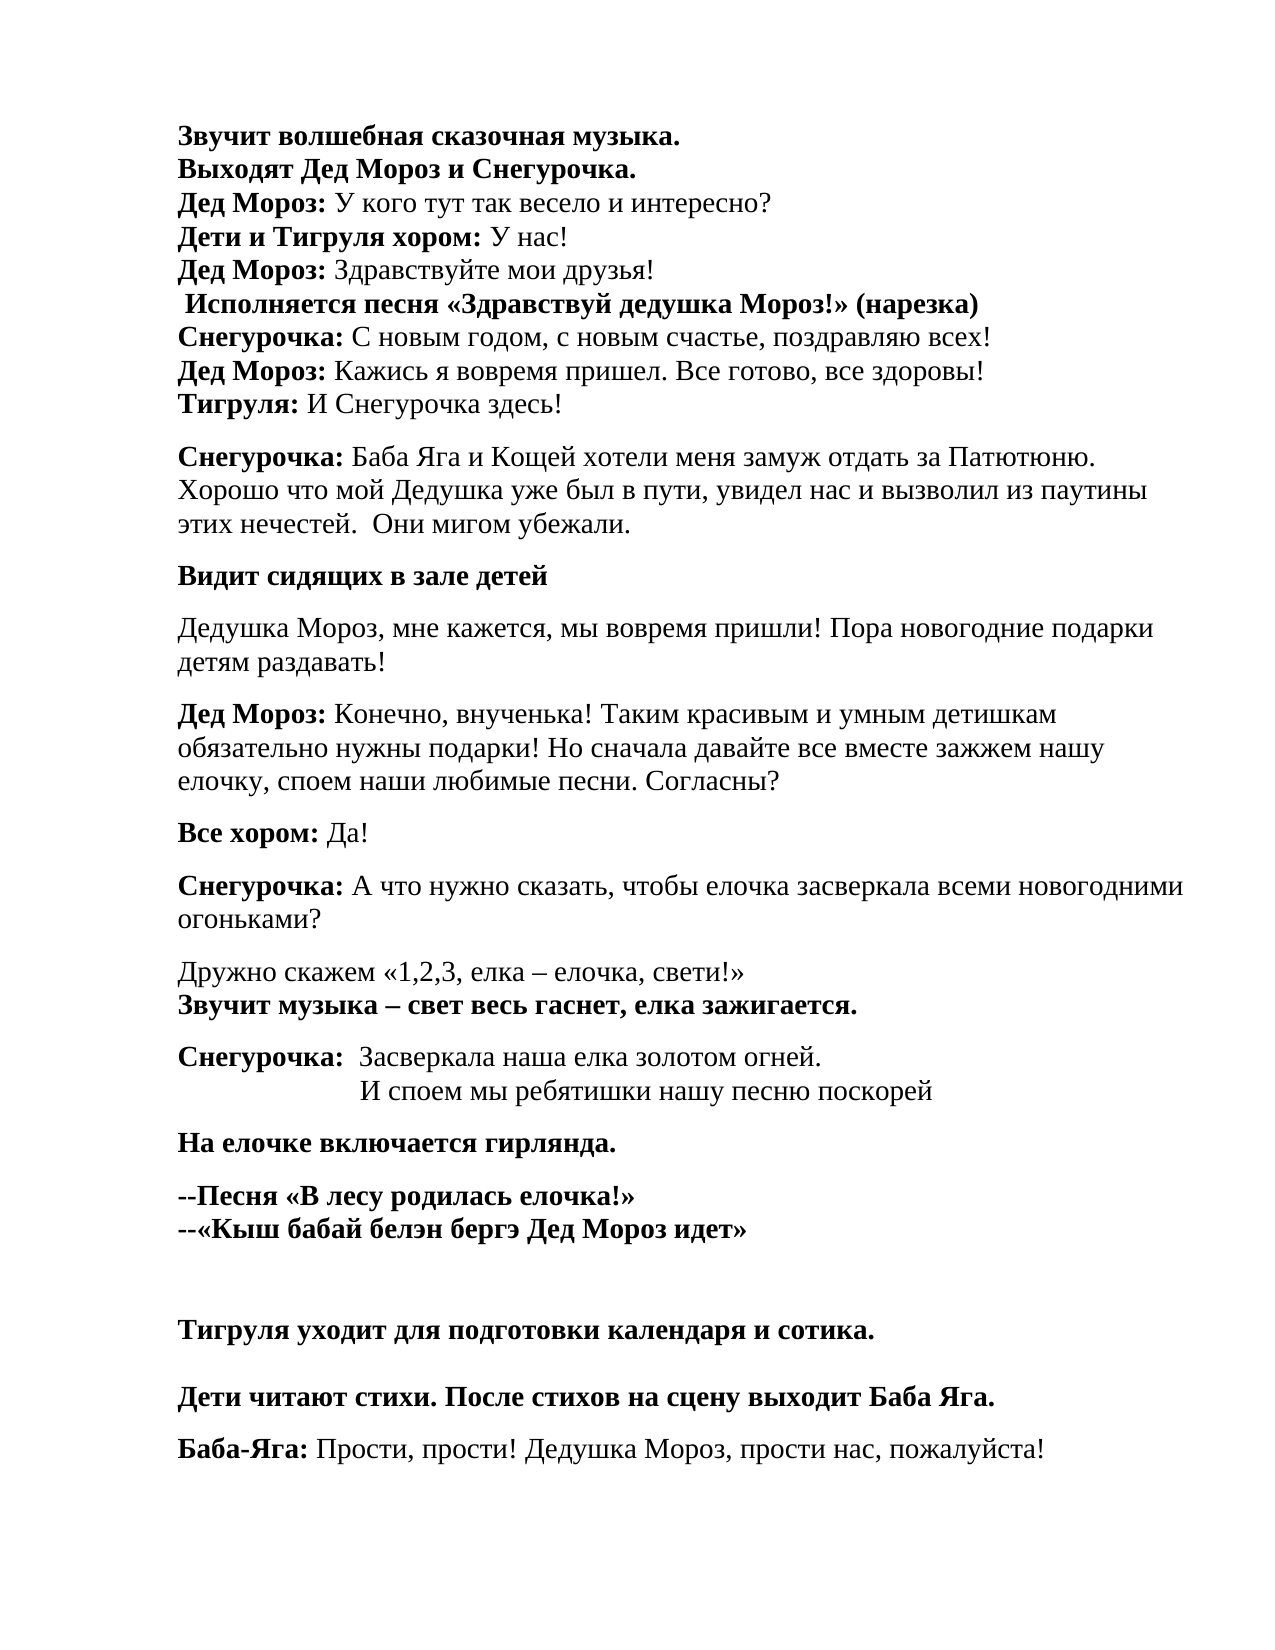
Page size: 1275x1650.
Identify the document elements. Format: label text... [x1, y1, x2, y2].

text На елочке включается гирлянда. [177, 1125, 1186, 1159]
text Все хором: Да! [177, 816, 1186, 849]
text Снегурочка: Засверкала наша елка золотом огней. И споем мы ребятишки нашу песню поскорей [177, 1039, 1186, 1107]
text Тигруля уходит для подготовки календаря и сотика. [177, 1312, 1186, 1345]
text Баба-Яга: Прости, прости! Дедушка Мороз, прости нас, пожалуйста! [177, 1431, 1186, 1465]
text Дружно скажем «1,2,3, елка – елочка, свети!» Звучит музыка – свет весь гаснет, елка зажигается. [177, 954, 1186, 1021]
text Дети и Тигруля хором: У нас! [177, 219, 1186, 252]
text Дед Мороз: Здравствуйте мои друзья! [177, 252, 1186, 286]
text Дед Мороз: У кого тут так весело и интересно? [177, 185, 1186, 219]
text Дети читают стихи. После стихов на сцену выходит Баба Яга. [177, 1379, 1186, 1412]
text Видит сидящих в зале детей [177, 558, 1186, 592]
text Снегурочка: Баба Яга и Кощей хотели меня замуж отдать за Патютюню. Хорошо что мой Дедушка уже был в пути, увидел нас и вызволил из паутины этих нечестей. Они мигом убежали. [177, 439, 1186, 539]
text Дед Мороз: Кажись я вовремя пришел. Все готово, все здоровы! [177, 353, 1186, 386]
text Выходят Дед Мороз и Снегурочка. [177, 152, 1186, 185]
text Снегурочка: С новым годом, с новым счастье, поздравляю всех! [177, 319, 1186, 353]
text Тигруля: И Снегурочка здесь! [177, 386, 1186, 420]
text Дед Мороз: Конечно, внученька! Таким красивым и умным детишкам обязательно нужны подарки! Но сначала давайте все вместе зажжем нашу елочку, споем наши любимые песни. Согласны? [177, 696, 1186, 797]
text Дедушка Мороз, мне кажется, мы вовремя пришли! Пора новогодние подарки детям раздавать! [177, 610, 1186, 677]
text Снегурочка: А что нужно сказать, чтобы елочка засверкала всеми новогодними огоньками? [177, 868, 1186, 935]
text --«Кыш бабай белэн бергэ Дед Мороз идет» [177, 1211, 1186, 1245]
text --Песня «В лесу родилась елочка!» [177, 1178, 1186, 1211]
text Исполняется песня «Здравствуй дедушка Мороз!» (нарезка) [177, 286, 1186, 319]
text Звучит волшебная сказочная музыка. [177, 118, 1186, 152]
